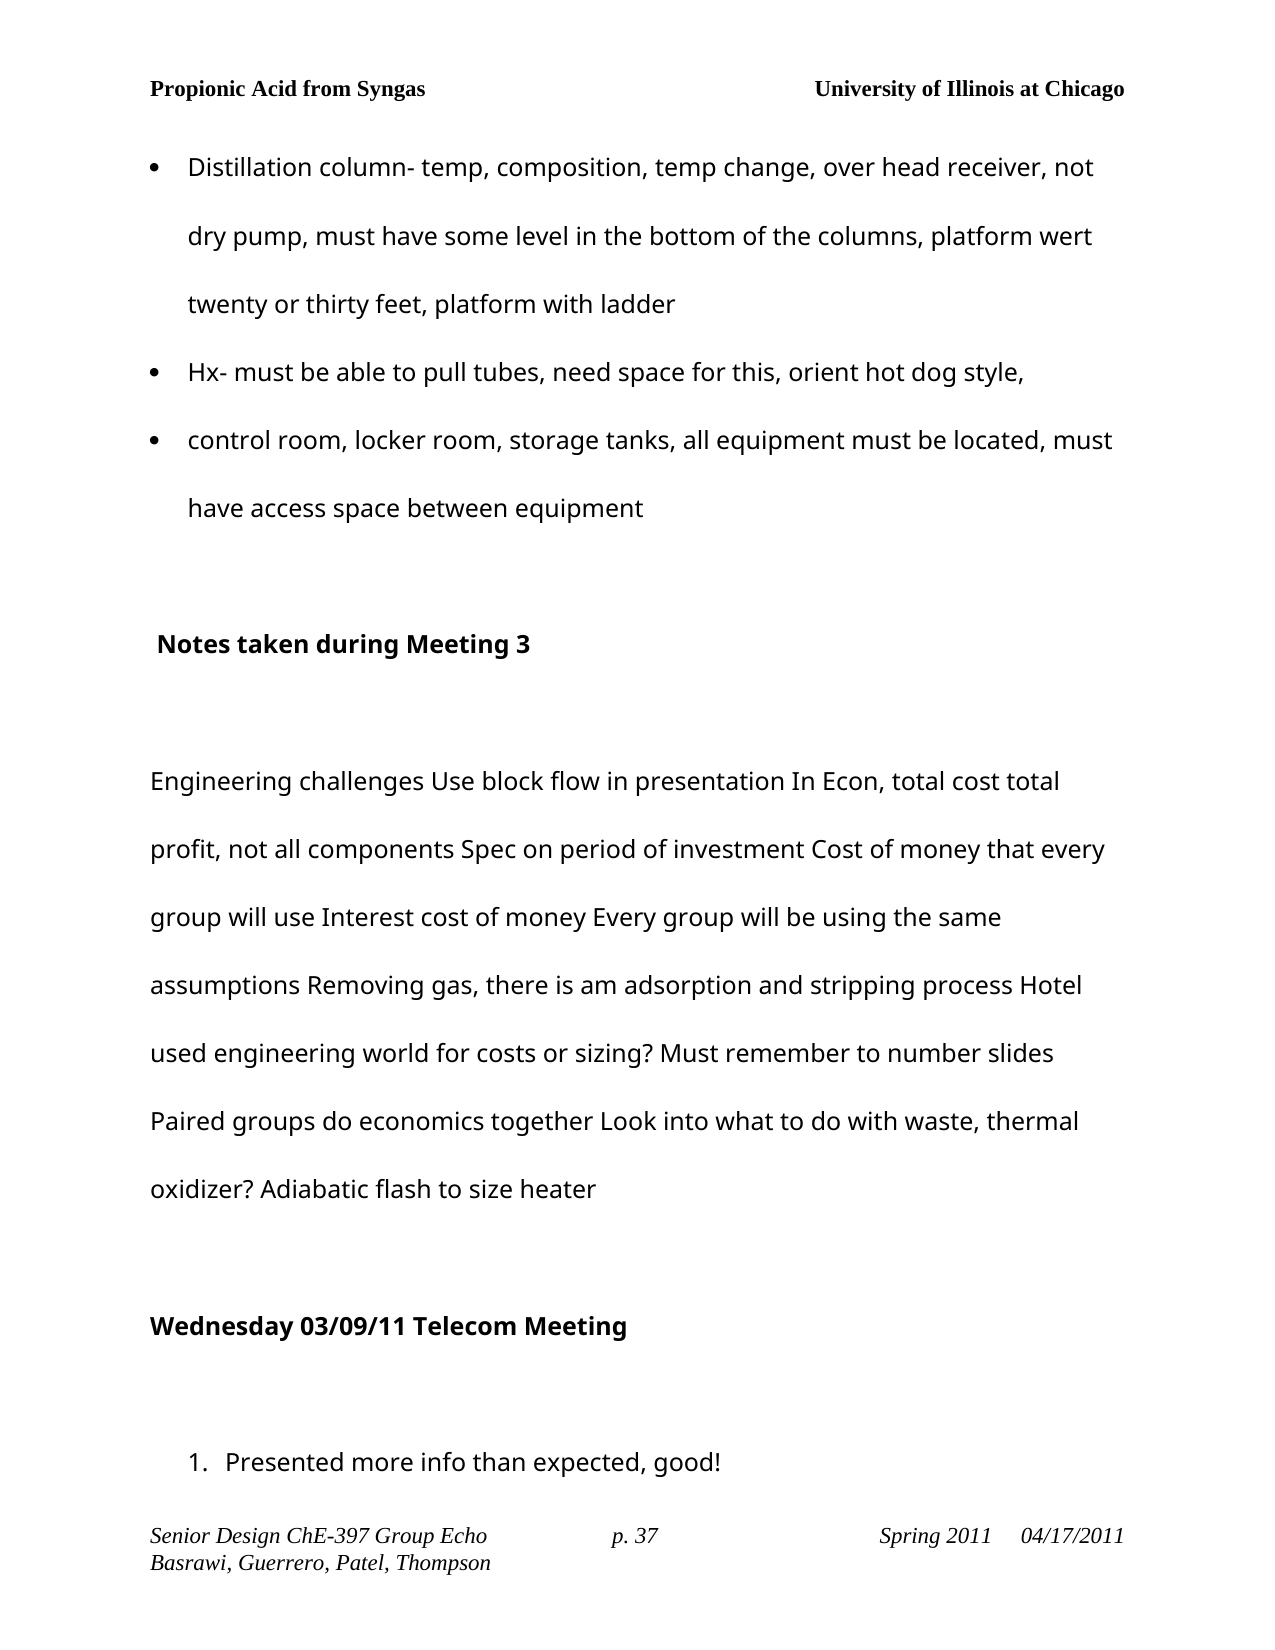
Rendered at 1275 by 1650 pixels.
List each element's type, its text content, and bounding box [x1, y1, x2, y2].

list Distillation column- temp, composition, temp change, over head receiver, not dry pump, must have some level in the bottom of the columns, platform wert twenty or thirty feet, platform with ladder [150, 150, 1125, 320]
text Notes taken during Meeting 3 [150, 627, 1125, 661]
list control room, locker room, storage tanks, all equipment must be located, must have access space between equipment [150, 422, 1125, 525]
text Engineering challenges Use block flow in presentation In Econ, total cost total profit, not all components Spec on period of investment Cost of money that every group will use Interest cost of money Every group will be using the same assumptions Removing gas, there is am adsorption and stripping process Hotel used engineering world for costs or sizing? Must remember to number slides Paired groups do economics together Look into what to do with waste, thermal oxidizer? Adiabatic flash to size heater [150, 763, 1125, 1206]
list Hx- must be able to pull tubes, need space for this, orient hot dog style, [150, 354, 1125, 388]
list Presented more info than expected, good! [187, 1444, 1125, 1478]
text Wednesday 03/09/11 Telecom Meeting [150, 1308, 1125, 1342]
